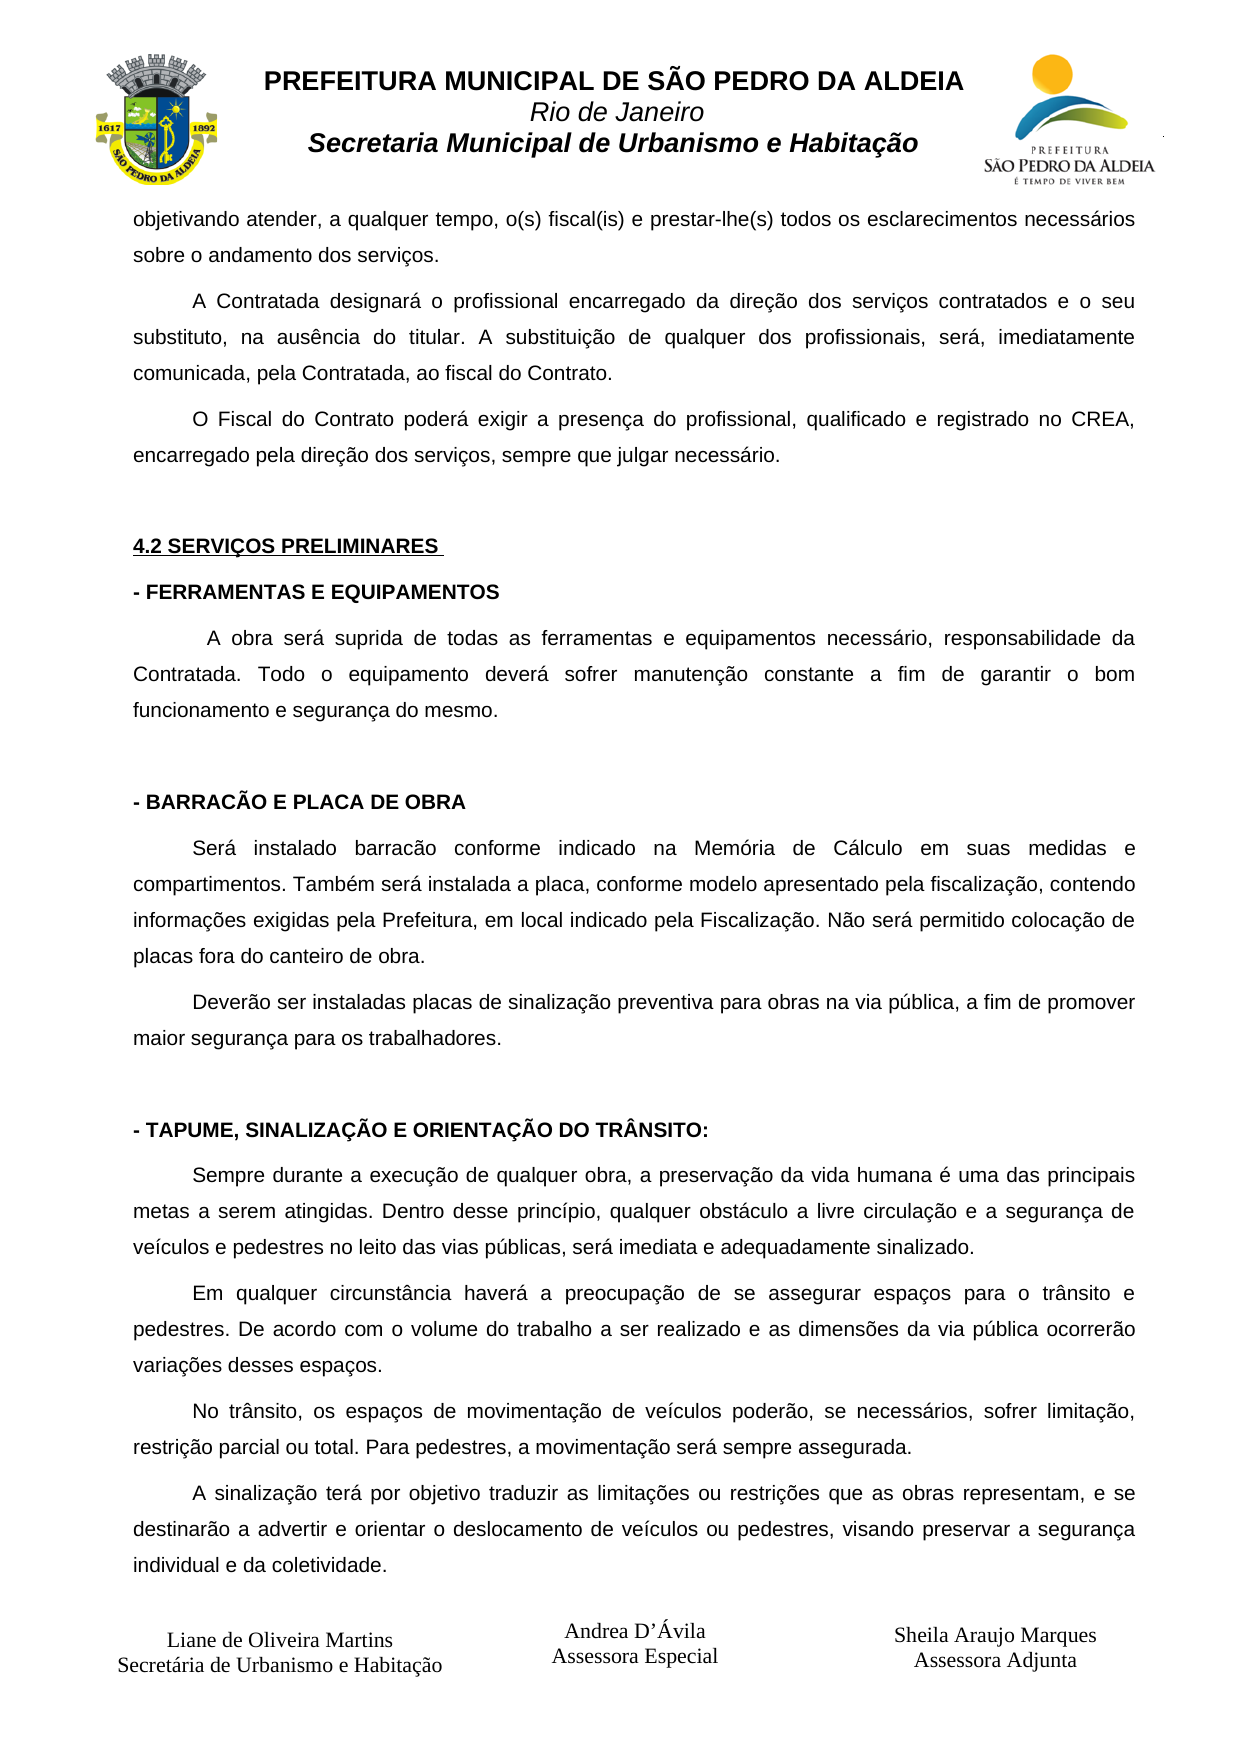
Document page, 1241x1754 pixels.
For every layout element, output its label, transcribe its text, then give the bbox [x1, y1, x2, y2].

list - TAPUME, SINALIZAÇÃO E ORIENTAÇÃO DO TRÂNSITO: [133, 1117, 1137, 1141]
text O Fiscal do Contrato poderá exigir a presença do profissional, qualificado e registrado no CREA, encarregado pela direção dos serviços, sempre que julgar necessário. [133, 406, 1137, 466]
picture [95, 54, 218, 183]
text Sempre durante a execução de qualquer obra, a preservação da vida humana é uma das principais metas a serem atingidas. Dentro desse princípio, qualquer obstáculo a livre circulação e a segurança de veículos e pedestres no leito das vias públicas, será imediata e adequadamente sinalizado. [133, 1163, 1137, 1259]
text - FERRAMENTAS E EQUIPAMENTOS [133, 580, 1137, 604]
text Será instalado barracão conforme indicado na Memória de Cálculo em suas medidas e compartimentos. Também será instalada a placa, conforme modelo apresentado pela fiscalização, contendo informações exigidas pela Prefeitura, em local indicado pela Fiscalização. Não será permitido colocação de placas fora do canteiro de obra. [133, 836, 1137, 968]
text A Contratada designará o profissional encarregado da direção dos serviços contratados e o seu substituto, na ausência do titular. A substituição de qualquer dos profissionais, será, imediatamente comunicada, pela Contratada, ao fiscal do Contrato. [133, 289, 1137, 384]
text A obra será suprida de todas as ferramentas e equipamentos necessário, responsabilidade da Contratada. Todo o equipamento deverá sofrer manutenção constante a fim de garantir o bom funcionamento e segurança do mesmo. [133, 626, 1137, 722]
list 4.2 SERVIÇOS PRELIMINARES [133, 534, 1137, 558]
list - BARRACÃO E PLACA DE OBRA [133, 790, 1137, 814]
text No trânsito, os espaços de movimentação de veículos poderão, se necessários, sofrer limitação, restrição parcial ou total. Para pedestres, a movimentação será sempre assegurada. [133, 1399, 1137, 1459]
text A sinalização terá por objetivo traduzir as limitações ou restrições que as obras representam, e se destinarão a advertir e orientar o deslocamento de veículos ou pedestres, visando preservar a segurança individual e da coletividade. [133, 1481, 1137, 1577]
text Em qualquer circunstância haverá a preocupação de se assegurar espaços para o trânsito e pedestres. De acordo com o volume do trabalho a ser realizado e as dimensões da via pública ocorrerão variações desses espaços. [133, 1281, 1137, 1377]
text Deverão ser instaladas placas de sinalização preventiva para obras na via pública, a fim de promover maior segurança para os trabalhadores. [133, 989, 1137, 1049]
